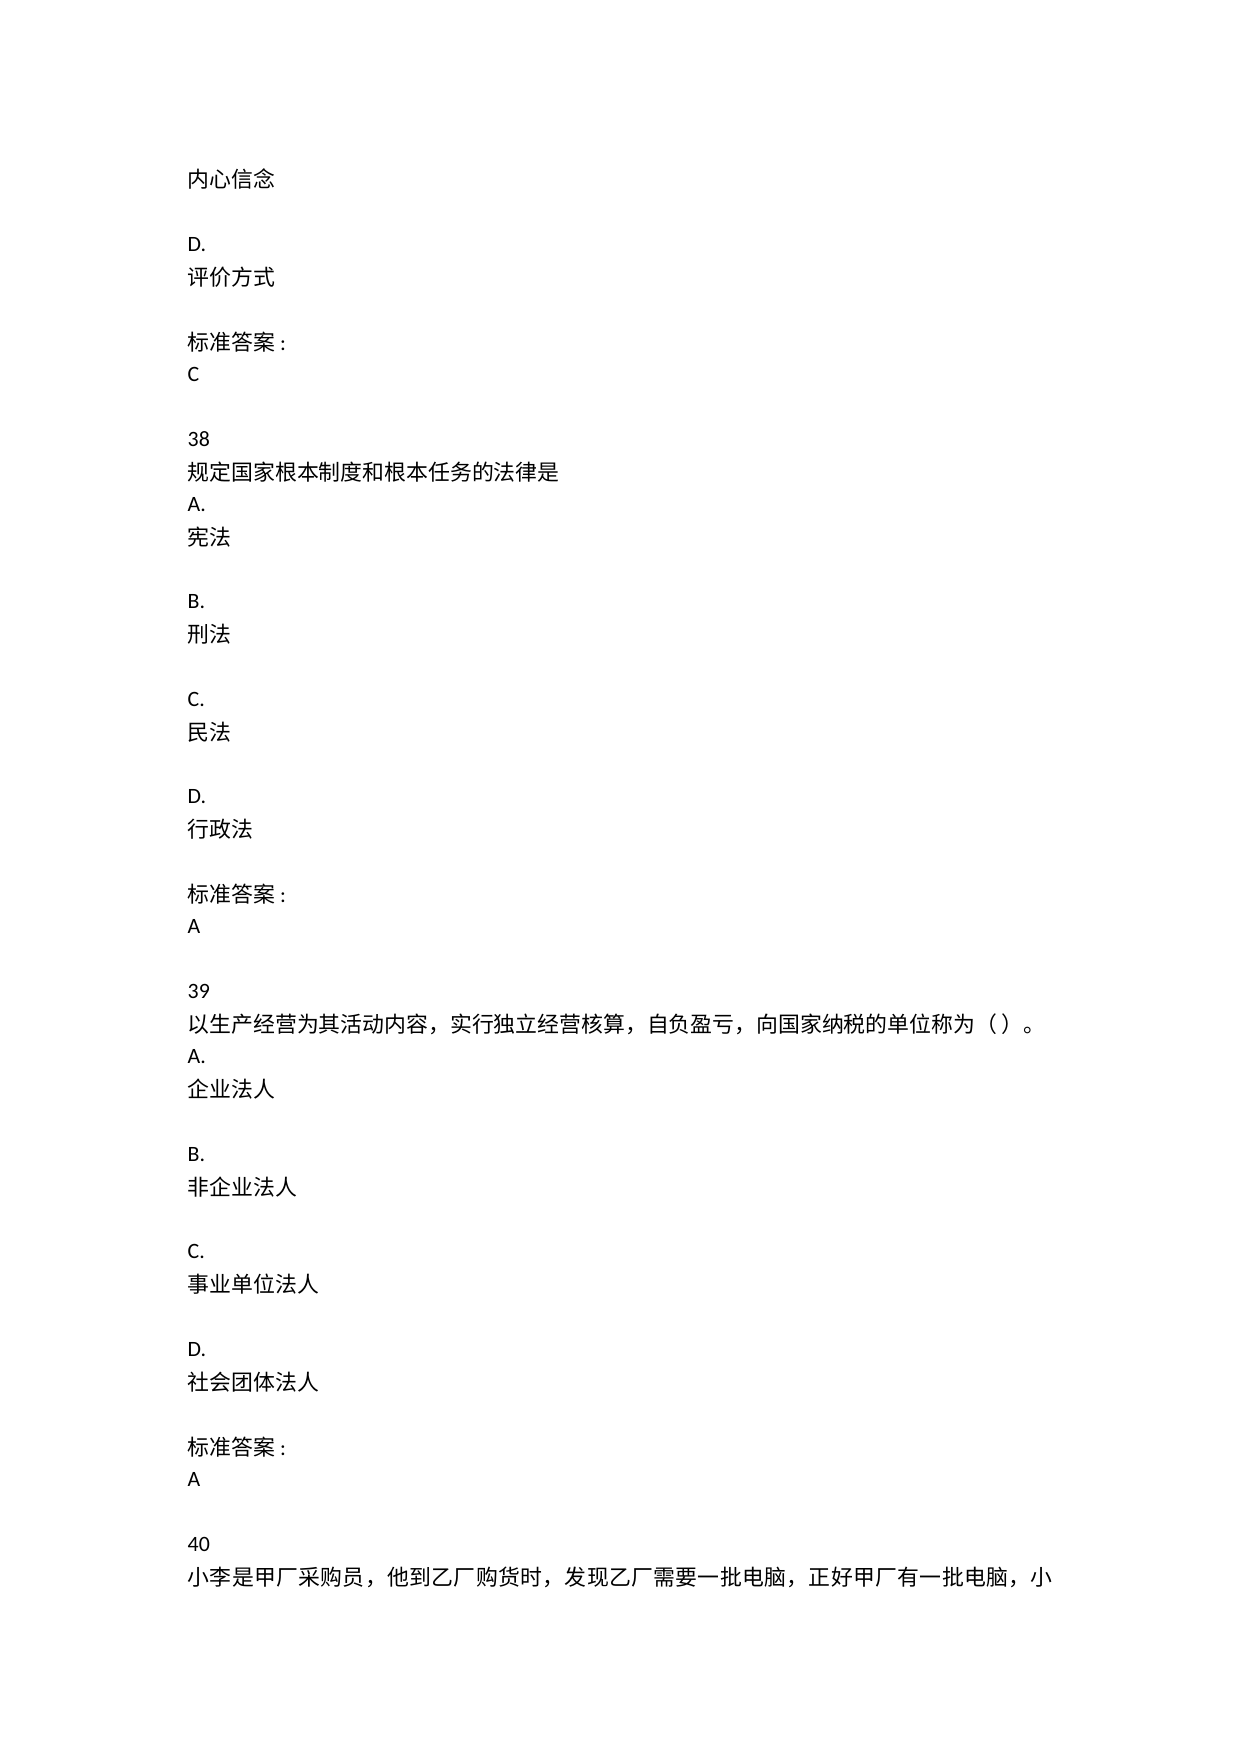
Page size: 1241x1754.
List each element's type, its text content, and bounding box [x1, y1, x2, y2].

text 社会团体法人 [187, 1364, 1053, 1397]
text A. [187, 487, 1053, 519]
text 39 [187, 974, 1053, 1007]
text C [187, 357, 1053, 389]
text 以生产经营为其活动内容，实行独立经营核算，自负盈亏，向国家纳税的单位称为（ ）。 [187, 1007, 1053, 1039]
text 标准答案 : [187, 877, 1053, 909]
text 38 [187, 422, 1053, 454]
text A [187, 909, 1053, 942]
text 民法 [187, 714, 1053, 747]
text D. [187, 779, 1053, 812]
text C. [187, 682, 1053, 714]
text B. [187, 584, 1053, 617]
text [187, 1559, 1053, 1592]
text B. [187, 1137, 1053, 1169]
text D. [187, 227, 1053, 259]
text A. [187, 1039, 1053, 1072]
text 评价方式 [187, 259, 1053, 292]
text 标准答案 : [187, 1429, 1053, 1462]
text 宪法 [187, 519, 1053, 552]
text 非企业法人 [187, 1169, 1053, 1202]
text 标准答案 : [187, 324, 1053, 357]
text C. [187, 1234, 1053, 1267]
text 40 [187, 1527, 1053, 1559]
text 规定国家根本制度和根本任务的法律是 [187, 454, 1053, 487]
text 企业法人 [187, 1072, 1053, 1104]
text A [187, 1462, 1053, 1494]
text 行政法 [187, 812, 1053, 844]
text 刑法 [187, 617, 1053, 649]
text D. [187, 1332, 1053, 1364]
text 内心信念 [187, 162, 1053, 194]
text 事业单位法人 [187, 1267, 1053, 1299]
